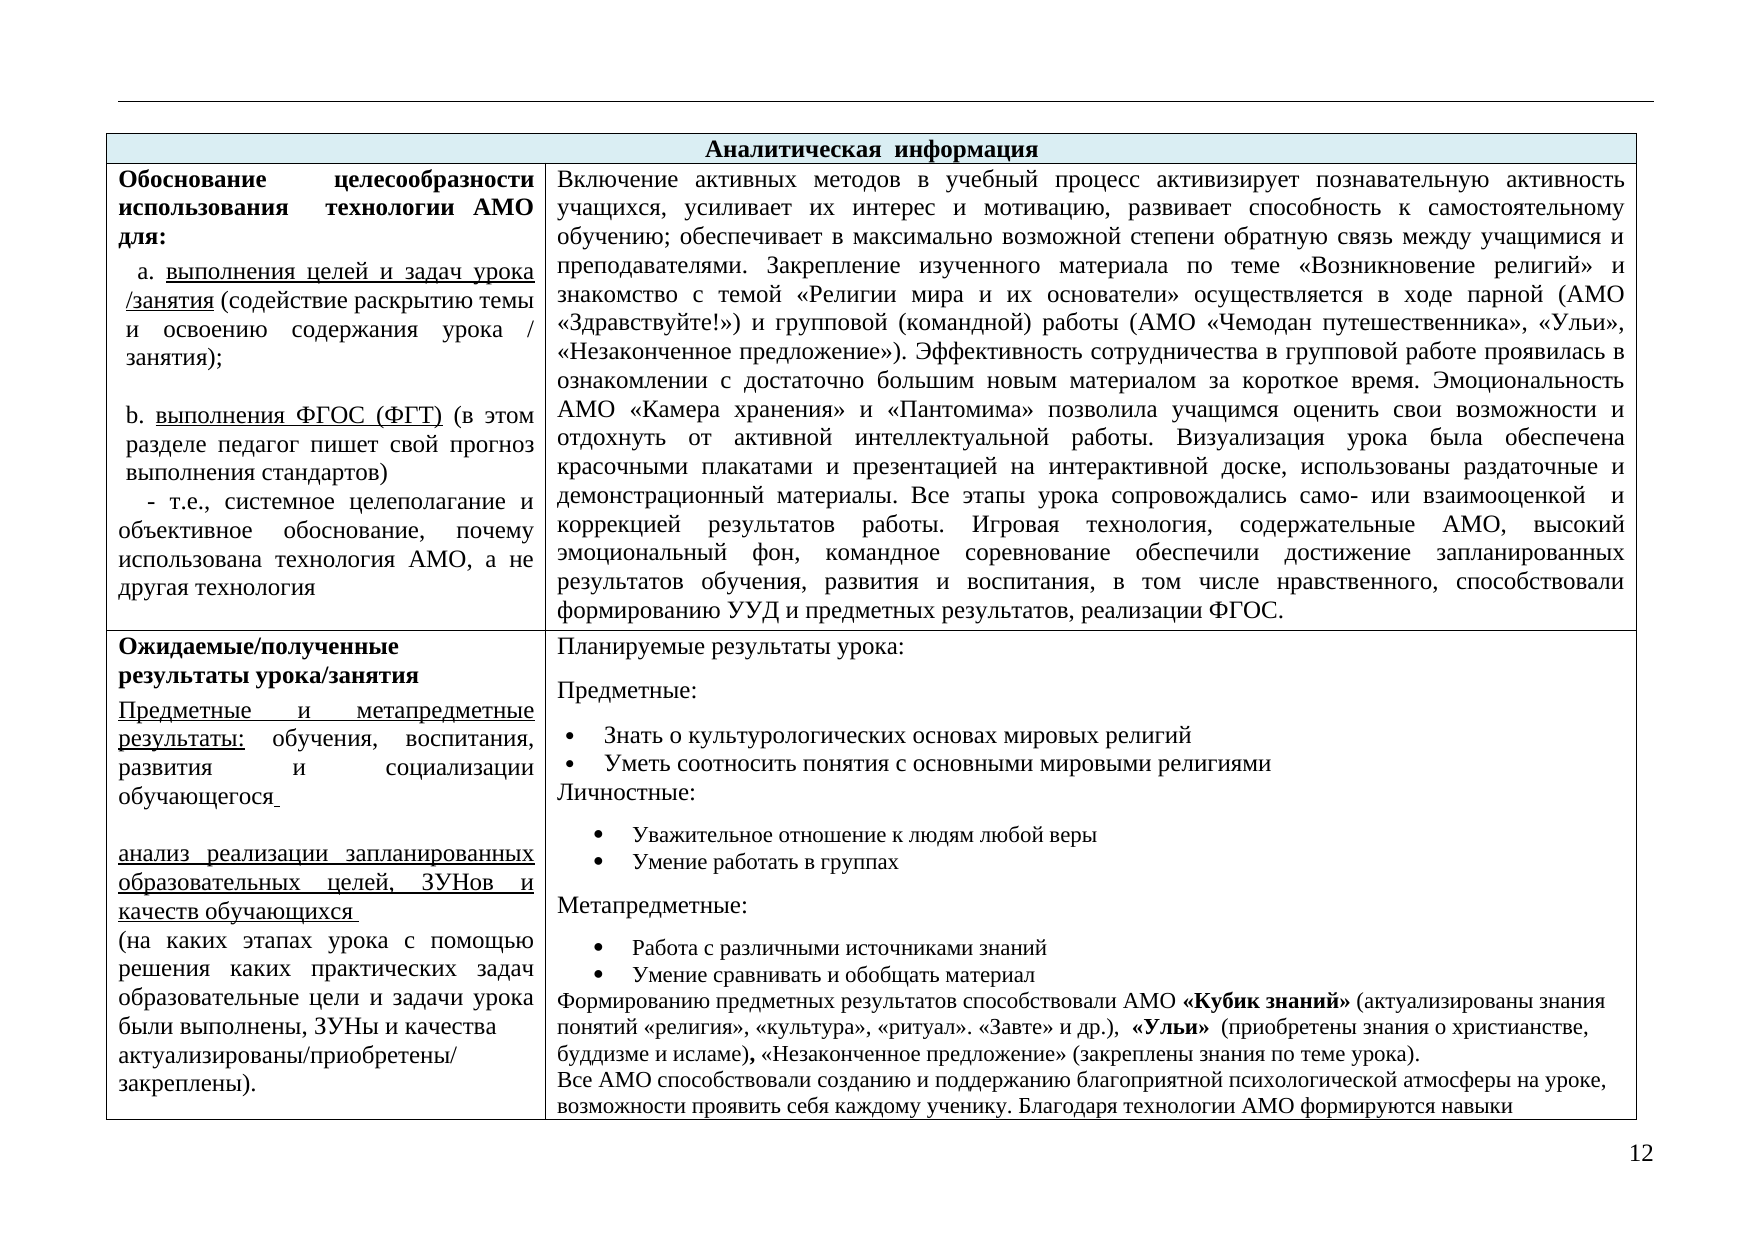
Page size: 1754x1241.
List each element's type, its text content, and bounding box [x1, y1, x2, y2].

table_cell Обоснование целесообразности использования технологии АМО для: а. выполнения целей и задач урока /занятия (содействие раскрытию темы и освоению содержания урока / занятия); b. выполнения ФГОС (ФГТ) (в этом разделе педагог пишет свой прогноз выполнения стандартов) - т.е., системное целеполагание и объективное обоснование, почему использована технология АМО, а не другая технология [107, 164, 545, 630]
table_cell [546, 631, 1636, 1119]
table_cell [107, 631, 545, 1119]
table_cell Включение активных методов в учебный процесс активизирует познавательную активность учащихся, усиливает их интерес и мотивацию, развивает способность к самостоятельному обучению; обеспечивает в максимально возможной степени обратную связь между учащимися и преподавателями. Закрепление изученного материала по теме «Возникновение религий» и знакомство с темой «Религии мира и их основатели» осуществляется в ходе парной (АМО «Здравствуйте!») и групповой (командной) работы (АМО «Чемодан путешественника», «Ульи», «Незаконченное предложение»). Эффективность сотрудничества в групповой работе проявилась в ознакомлении с достаточно большим новым материалом за короткое время. Эмоциональность АМО «Камера хранения» и «Пантомима» позволила учащимся оценить свои возможности и отдохнуть от активной интеллектуальной работы. Визуализация урока была обеспечена красочными плакатами и презентацией на интерактивной доске, использованы раздаточные и демонстрационный материалы. Все этапы урока сопровождались само- или взаимооценкой и коррекцией результатов работы. Игровая технология, содержательные АМО, высокий эмоциональный фон, командное соревнование обеспечили достижение запланированных результатов обучения, развития и воспитания, в том числе нравственного, способствовали формированию УУД и предметных результатов, реализации ФГОС. [546, 164, 1636, 630]
table_header Аналитическая информация [107, 134, 1636, 163]
